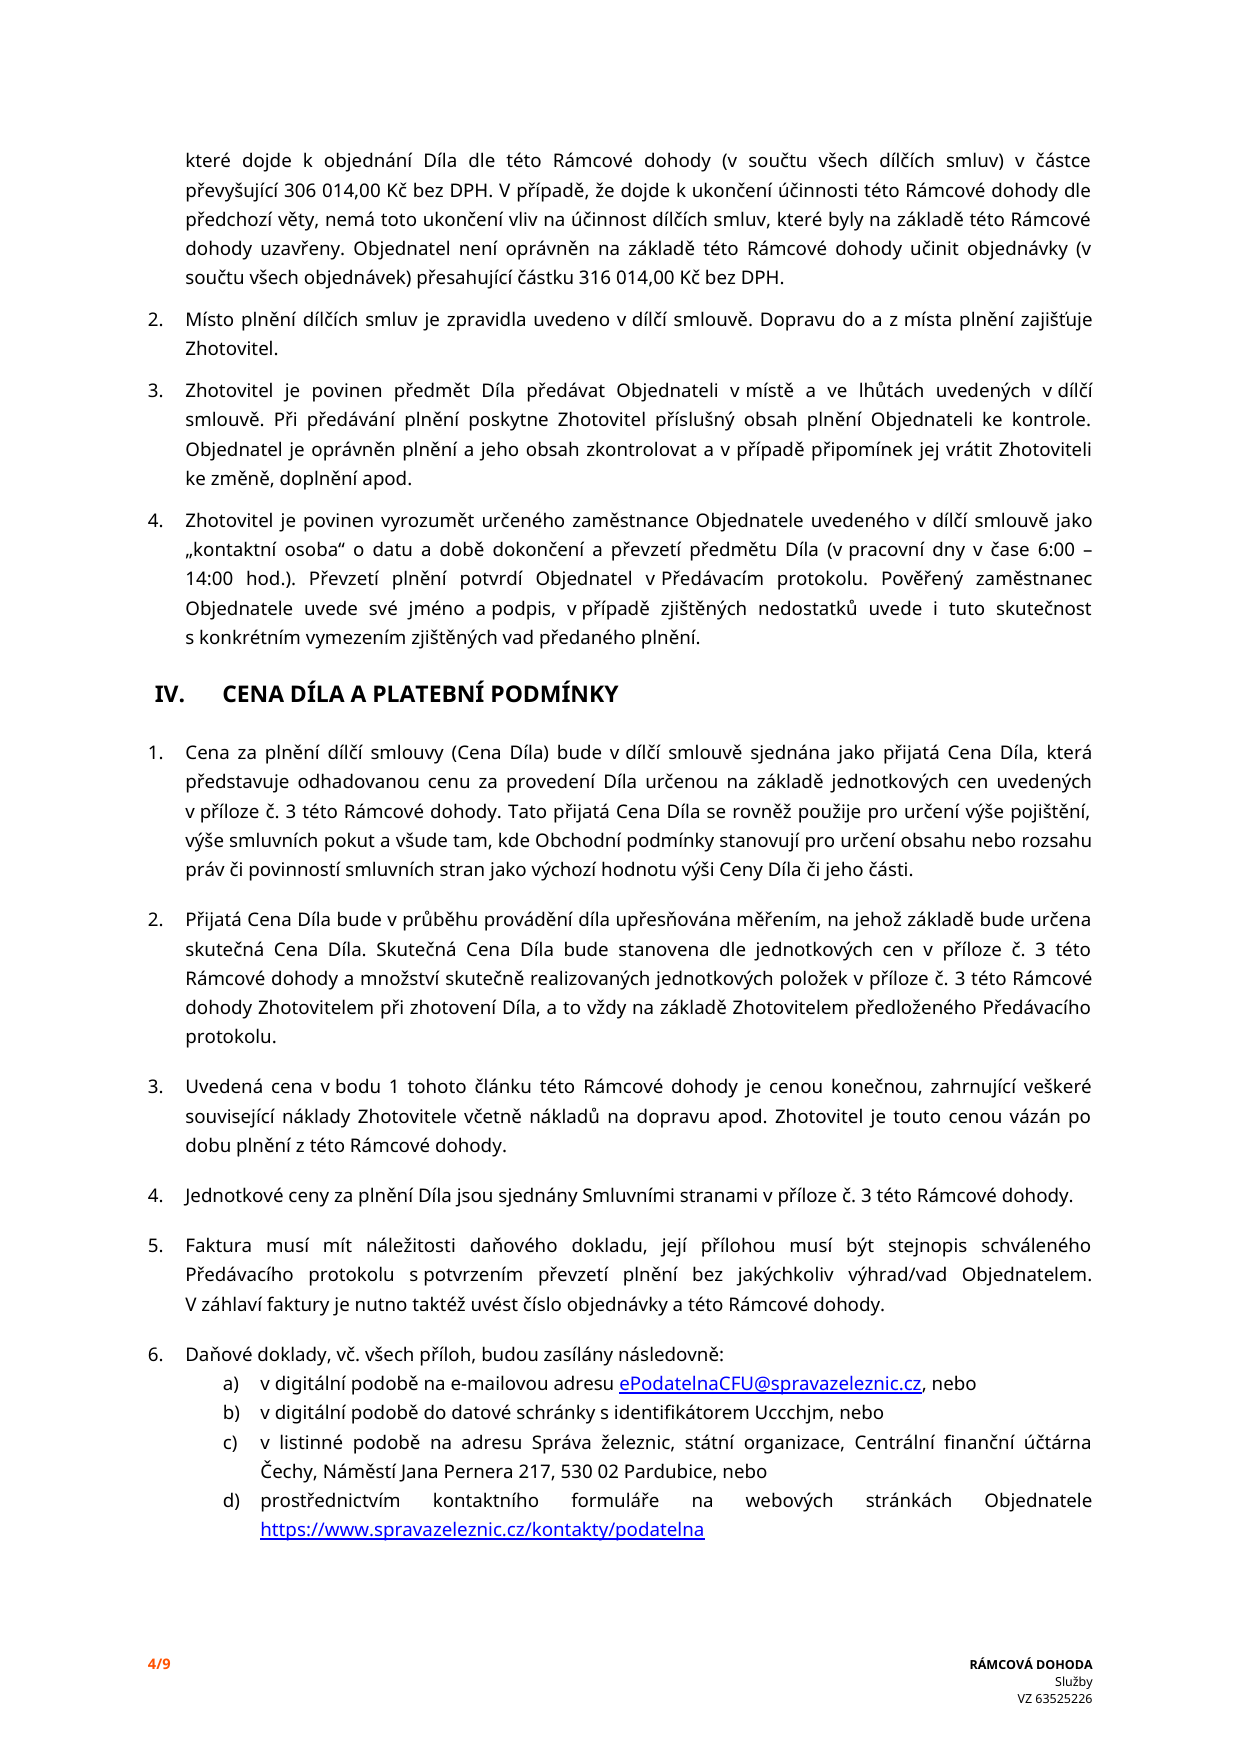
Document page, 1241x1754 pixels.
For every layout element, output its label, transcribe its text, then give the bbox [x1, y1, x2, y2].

list Daňové doklady, vč. všech příloh, budou zasílány následovně: [148, 1341, 1093, 1367]
list Jednotkové ceny za plnění Díla jsou sjednány Smluvními stranami v příloze č. 3 této Rámcové dohody. [148, 1182, 1093, 1208]
list prostřednictvím kontaktního formuláře na webových stránkách Objednatele https://www.spravazeleznic.cz/kontakty/podatelna [223, 1487, 1093, 1542]
list Uvedená cena v bodu 1 tohoto článku této Rámcové dohody je cenou konečnou, zahrnující veškeré související náklady Zhotovitele včetně nákladů na dopravu apod. Zhotovitel je touto cenou vázán po dobu plnění z této Rámcové dohody. [148, 1074, 1093, 1158]
list v digitální podobě do datové schránky s identifikátorem Uccchjm, nebo [223, 1400, 1093, 1425]
list Faktura musí mít náležitosti daňového dokladu, její přílohou musí být stejnopis schváleného Předávacího protokolu s potvrzením převzetí plnění bez jakýchkoliv výhrad/vad Objednatelem. V záhlaví faktury je nutno taktéž uvést číslo objednávky a této Rámcové dohody. [148, 1232, 1093, 1317]
list Přijatá Cena Díla bude v průběhu provádění díla upřesňována měřením, na jehož základě bude určena skutečná Cena Díla. Skutečná Cena Díla bude stanovena dle jednotkových cen v příloze č. 3 této Rámcové dohody a množství skutečně realizovaných jednotkových položek v příloze č. 3 této Rámcové dohody Zhotovitelem při zhotovení Díla, a to vždy na základě Zhotovitelem předloženého Předávacího protokolu. [148, 907, 1093, 1049]
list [148, 148, 1093, 290]
text Zhotovitel je povinen vyrozumět určeného zaměstnance Objednatele uvedeného v dílčí smlouvě jako „kontaktní osoba“ o datu a době dokončení a převzetí předmětu Díla (v pracovní dny v čase 6:00 – 14:00 hod.). Převzetí plnění potvrdí Objednatel v Předávacím protokolu. Pověřený zaměstnanec Objednatele uvede své jméno a podpis, v případě zjištěných nedostatků uvede i tuto skutečnost s konkrétním vymezením zjištěných vad předaného plnění. [148, 507, 1093, 650]
list Místo plnění dílčích smluv je zpravidla uvedeno v dílčí smlouvě. Dopravu do a z místa plnění zajišťuje Zhotovitel. [148, 306, 1093, 361]
list CENA DÍLA A PLATEBNÍ PODMÍNKY [185, 678, 1093, 710]
list v listinné podobě na adresu Správa železnic, státní organizace, Centrální finanční účtárna Čechy, Náměstí Jana Pernera 217, 530 02 Pardubice, nebo [223, 1429, 1093, 1484]
list Cena za plnění dílčí smlouvy (Cena Díla) bude v dílčí smlouvě sjednána jako přijatá Cena Díla, která představuje odhadovanou cenu za provedení Díla určenou na základě jednotkových cen uvedených v příloze č. 3 této Rámcové dohody. Tato přijatá Cena Díla se rovněž použije pro určení výše pojištění, výše smluvních pokut a všude tam, kde Obchodní podmínky stanovují pro určení obsahu nebo rozsahu práv či povinností smluvních stran jako výchozí hodnotu výši Ceny Díla či jeho části. [148, 739, 1093, 882]
list v digitální podobě na e-mailovou adresu ePodatelnaCFU@spravazeleznic.cz, nebo [223, 1370, 1093, 1396]
text Zhotovitel je povinen předmět Díla předávat Objednateli v místě a ve lhůtách uvedených v dílčí smlouvě. Při předávání plnění poskytne Zhotovitel příslušný obsah plnění Objednateli ke kontrole. Objednatel je oprávněn plnění a jeho obsah zkontrolovat a v případě připomínek jej vrátit Zhotoviteli ke změně, doplnění apod. [148, 377, 1093, 491]
